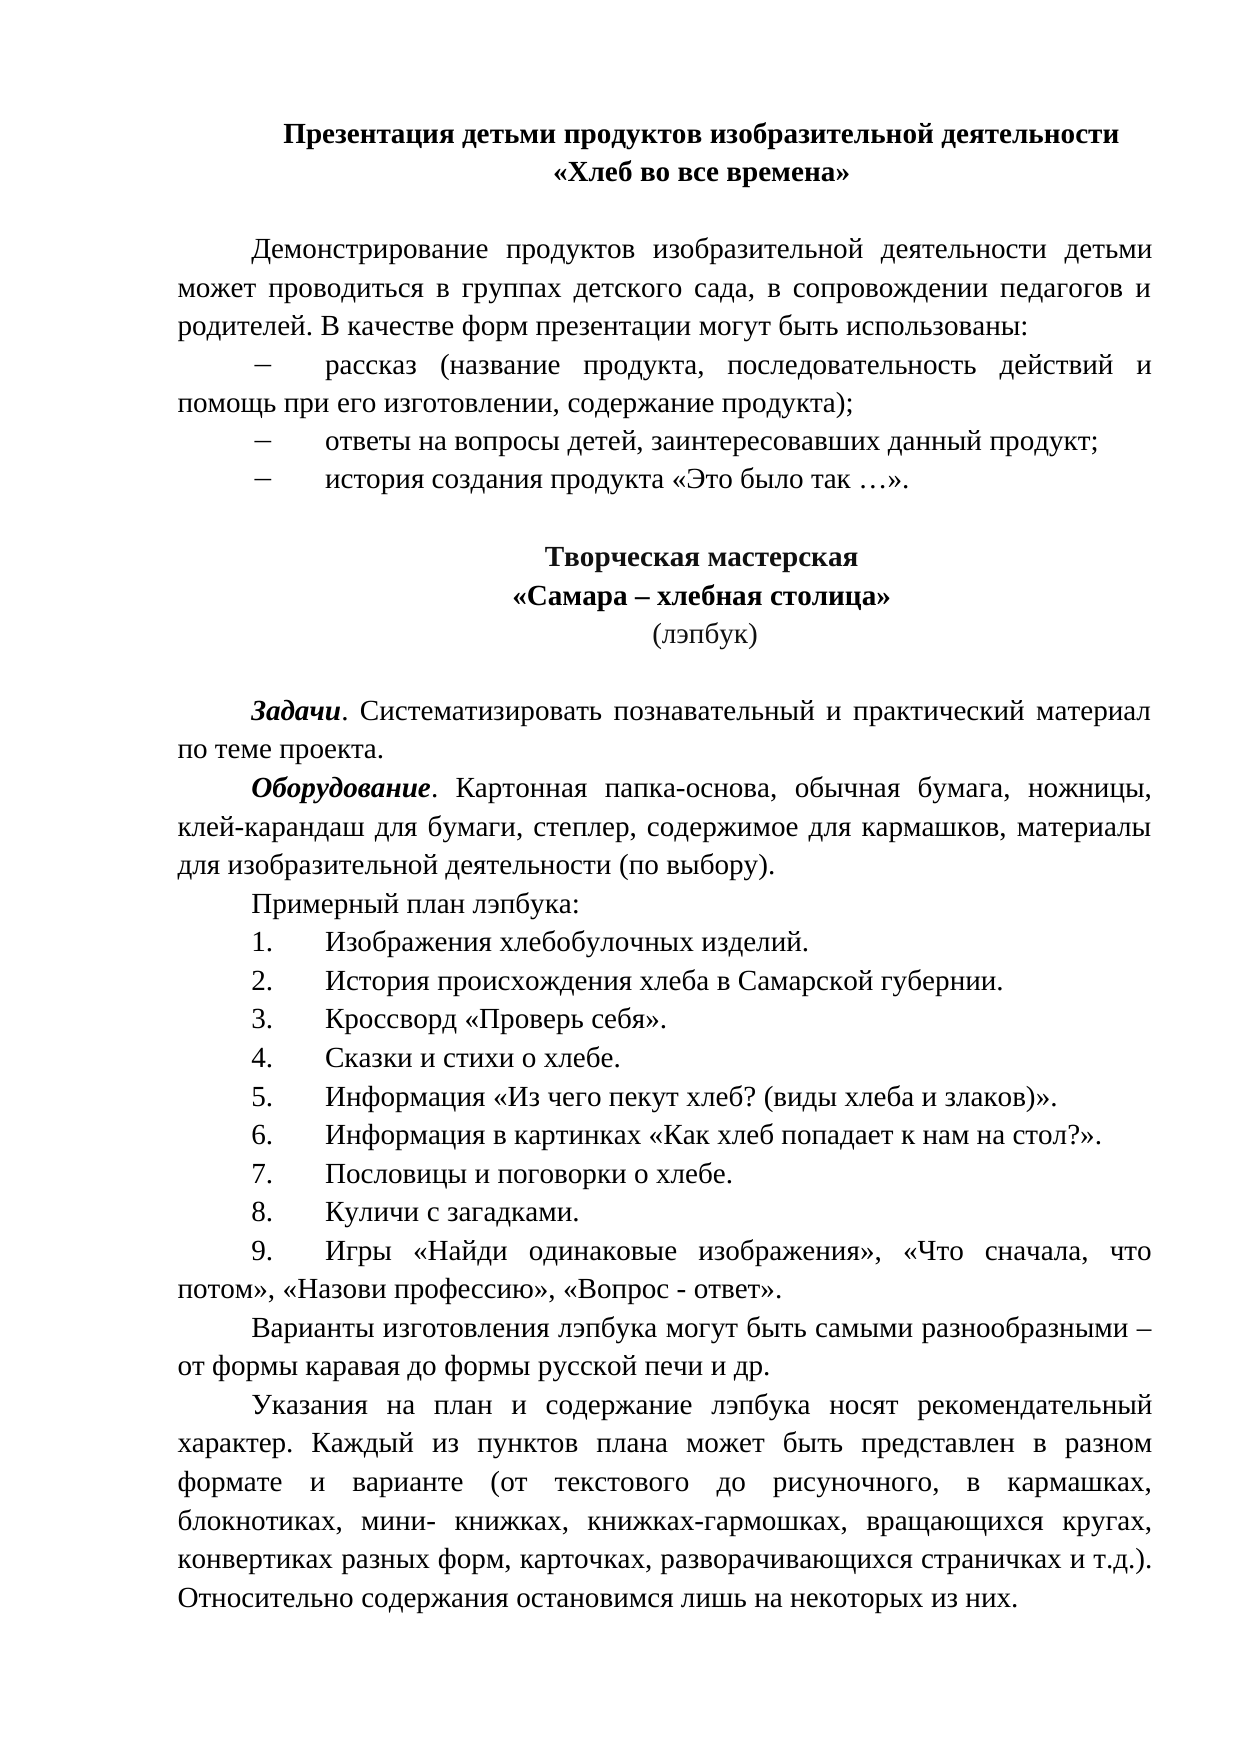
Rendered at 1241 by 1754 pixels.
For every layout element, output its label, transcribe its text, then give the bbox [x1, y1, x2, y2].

text Оборудование. Картонная папка-основа, обычная бумага, ножницы, клей-карандаш для бумаги, степлер, содержимое для кармашков, материалы для изобразительной деятельности (по выбору). [177, 770, 1152, 881]
list История происхождения хлеба в Самарской губернии. [251, 963, 1176, 996]
text Указания на план и содержание лэпбука носят рекомендательный характер. Каждый из пунктов плана может быть представлен в разном формате и варианте (от текстового до рисуночного, в кармашках, блокнотиках, мини- книжках, книжках-гармошках, вращающихся кругах, конвертиках разных форм, карточках, разворачивающихся страничках и т.д.). Относительно содержания остановимся лишь на некоторых из них. [177, 1387, 1152, 1613]
text Варианты изготовления лэпбука могут быть самыми разнообразными – от формы каравая до формы русской печи и др. [177, 1310, 1152, 1382]
list рассказ (название продукта, последовательность действий и помощь при его изготовлении, содержание продукта); [177, 347, 1152, 418]
list Информация «Из чего пекут хлеб? (виды хлеба и злаков)». [251, 1079, 1176, 1112]
list Сказки и стихи о хлебе. [251, 1040, 1176, 1073]
list Пословицы и поговорки о хлебе. [251, 1156, 1176, 1189]
text Демонстрирование продуктов изобразительной деятельности детьми может проводиться в группах детского сада, в сопровождении педагогов и родителей. В качестве форм презентации могут быть использованы: [177, 231, 1152, 342]
list Игры «Найди одинаковые изображения», «Что сначала, что потом», «Назови профессию», «Вопрос - ответ». [177, 1233, 1152, 1305]
text Задачи. Систематизировать познавательный и практический материал по теме проекта. [177, 693, 1151, 765]
list Изображения хлебобулочных изделий. [251, 924, 1176, 958]
text «Хлеб во все времена» [340, 154, 1063, 188]
text Примерный план лэпбука: [251, 886, 1176, 919]
list ответы на вопросы детей, заинтересовавших данный продукт; [251, 423, 1176, 456]
list Куличи с загадками. [251, 1194, 1176, 1228]
text Творческая мастерская [339, 539, 1063, 573]
list история создания продукта «Это было так …». [251, 461, 1176, 495]
text «Самара – хлебная столица» [339, 578, 1063, 611]
list Информация в картинках «Как хлеб попадает к нам на стол?». [251, 1117, 1176, 1151]
text (лэпбук) [340, 616, 1070, 649]
text Презентация детьми продуктов изобразительной деятельности [258, 116, 1144, 149]
list Кроссворд «Проверь себя». [251, 1001, 1176, 1035]
